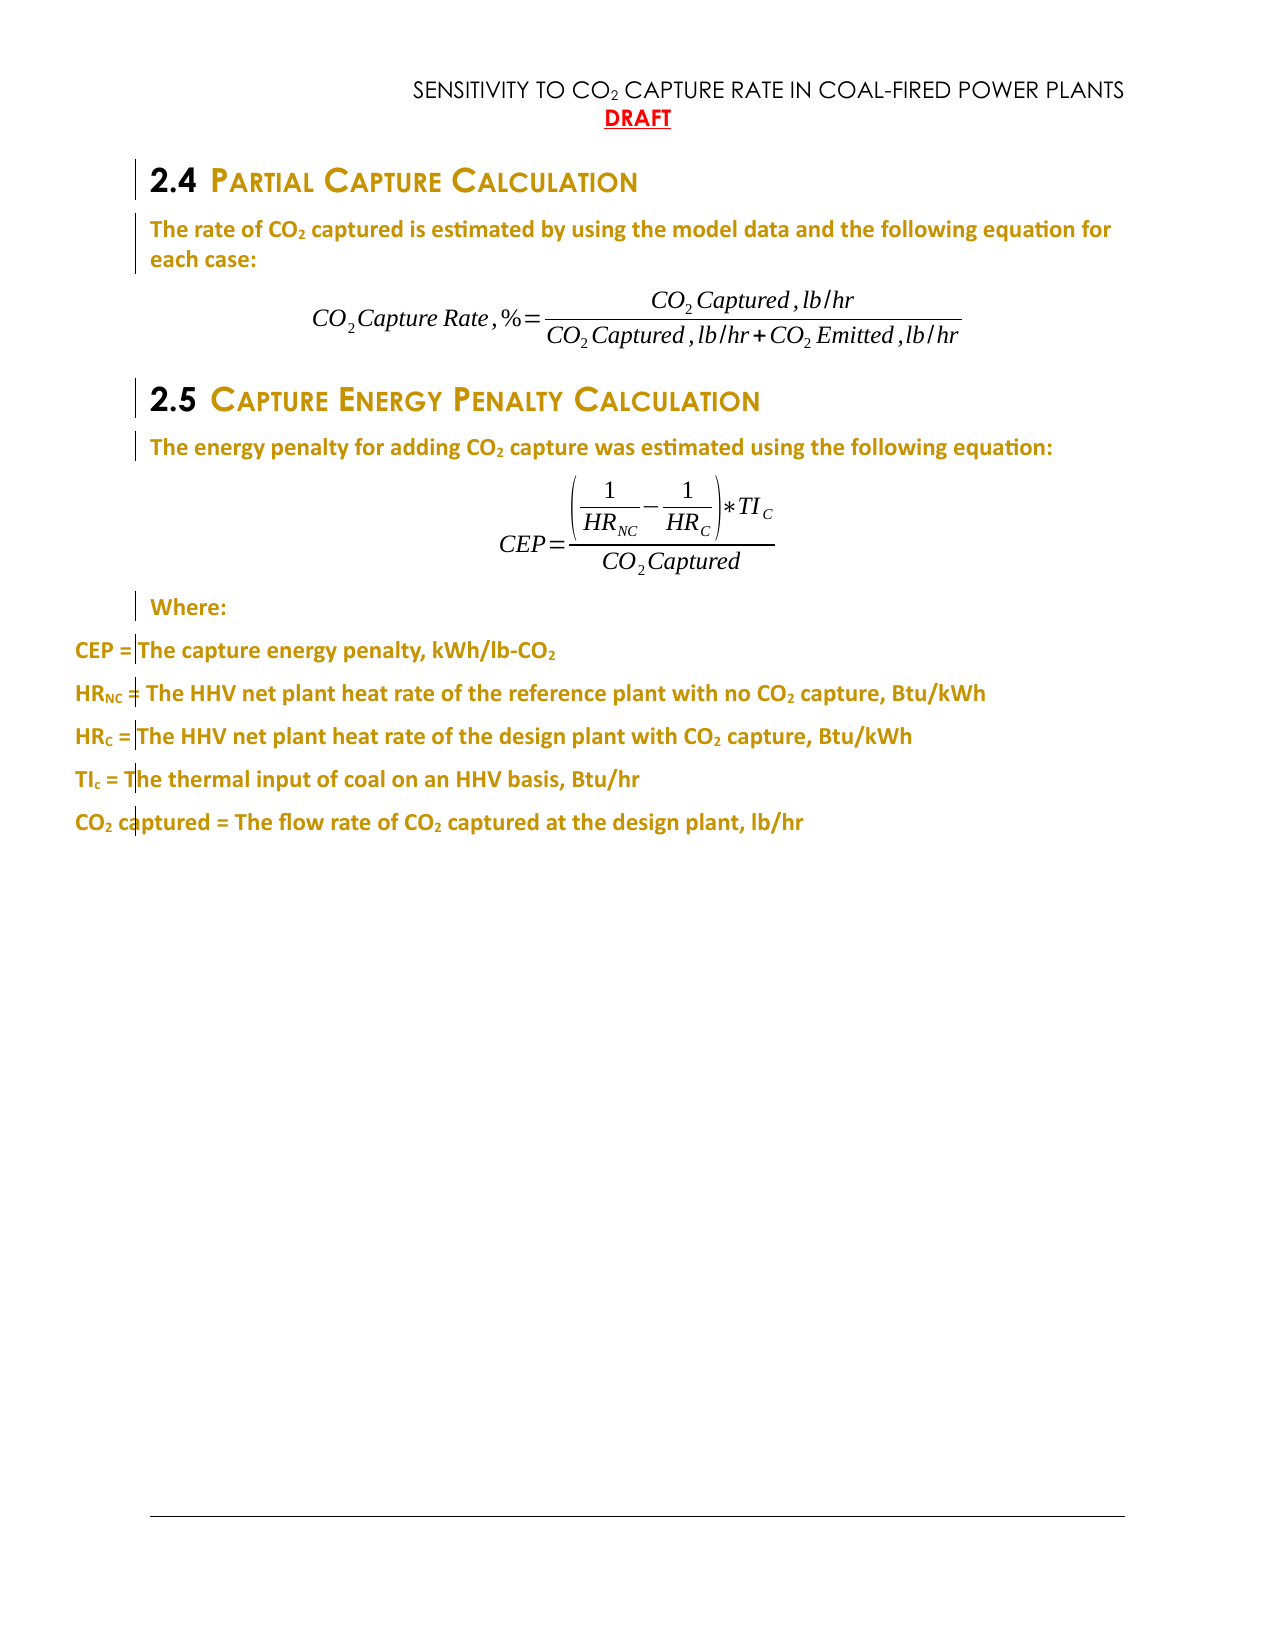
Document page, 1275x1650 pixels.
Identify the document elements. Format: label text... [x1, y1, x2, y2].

text TIc = The thermal input of coal on an HHV basis, Btu/hr [136, 763, 1125, 793]
subtitle Partial Capture Calculation [150, 159, 1125, 200]
text Where: [150, 591, 1125, 621]
text CO2 captured = The flow rate of CO2 captured at the design plant, lb/hr [136, 806, 1125, 836]
text HRC = The HHV net plant heat rate of the design plant with CO2 capture, Btu/kWh [136, 720, 1125, 750]
text The rate of CO2 captured is estimated by using the model data and the following equation for each case: [150, 213, 1125, 274]
text HRNC = The HHV net plant heat rate of the reference plant with no CO2 capture, Btu/kWh [136, 677, 1125, 707]
text CEP = The capture energy penalty, kWh/lb-CO2 [136, 634, 1125, 664]
text The energy penalty for adding CO2 capture was estimated using the following equation: [150, 431, 1125, 461]
subtitle Capture Energy Penalty Calculation [150, 378, 1125, 418]
